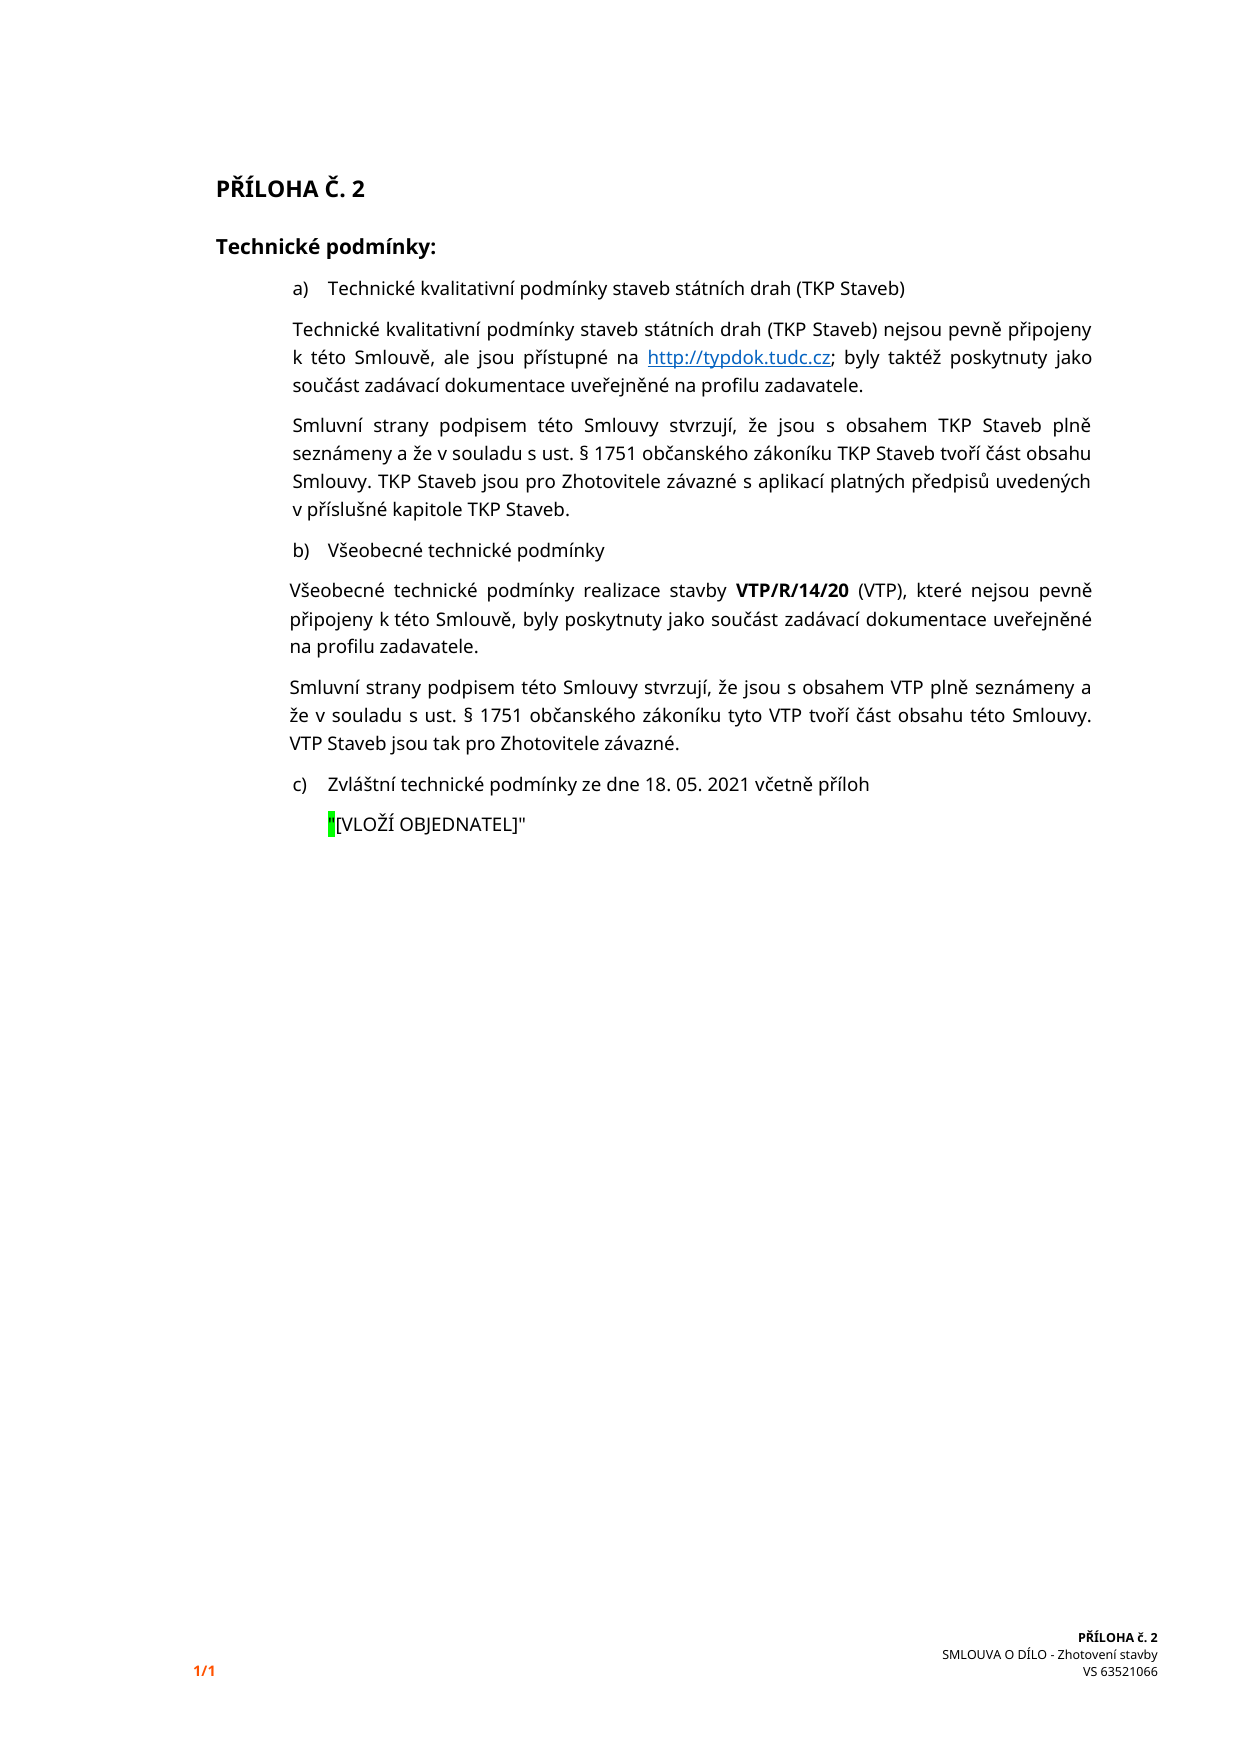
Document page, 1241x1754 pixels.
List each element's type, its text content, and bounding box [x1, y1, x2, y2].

text Příloha č. 2 [216, 172, 1093, 204]
text Všeobecné technické podmínky realizace stavby VTP/R/14/20 (VTP), které nejsou pevně připojeny k této Smlouvě, byly poskytnuty jako součást zadávací dokumentace uveřejněné na profilu zadavatele. [289, 578, 1093, 659]
text Technické podmínky: [216, 232, 1093, 260]
text Zvláštní technické podmínky ze dne 18. 05. 2021 včetně příloh [292, 771, 1093, 796]
list Technické kvalitativní podmínky staveb státních drah (TKP Staveb) [292, 276, 1093, 301]
text Smluvní strany podpisem této Smlouvy stvrzují, že jsou s obsahem VTP plně seznámeny a že v souladu s ust. § 1751 občanského zákoníku tyto VTP tvoří část obsahu této Smlouvy. VTP Staveb jsou tak pro Zhotovitele závazné. [289, 674, 1093, 756]
text Technické kvalitativní podmínky staveb státních drah (TKP Staveb) nejsou pevně připojeny k této Smlouvě, ale jsou přístupné na http://typdok.tudc.cz; byly taktéž poskytnuty jako součást zadávací dokumentace uveřejněné na profilu zadavatele. [292, 316, 1093, 398]
text Všeobecné technické podmínky [292, 537, 1093, 563]
text Smluvní strany podpisem této Smlouvy stvrzují, že jsou s obsahem TKP Staveb plně seznámeny a že v souladu s ust. § 1751 občanského zákoníku TKP Staveb tvoří část obsahu Smlouvy. TKP Staveb jsou pro Zhotovitele závazné s aplikací platných předpisů uvedených v příslušné kapitole TKP Staveb. [292, 413, 1093, 522]
